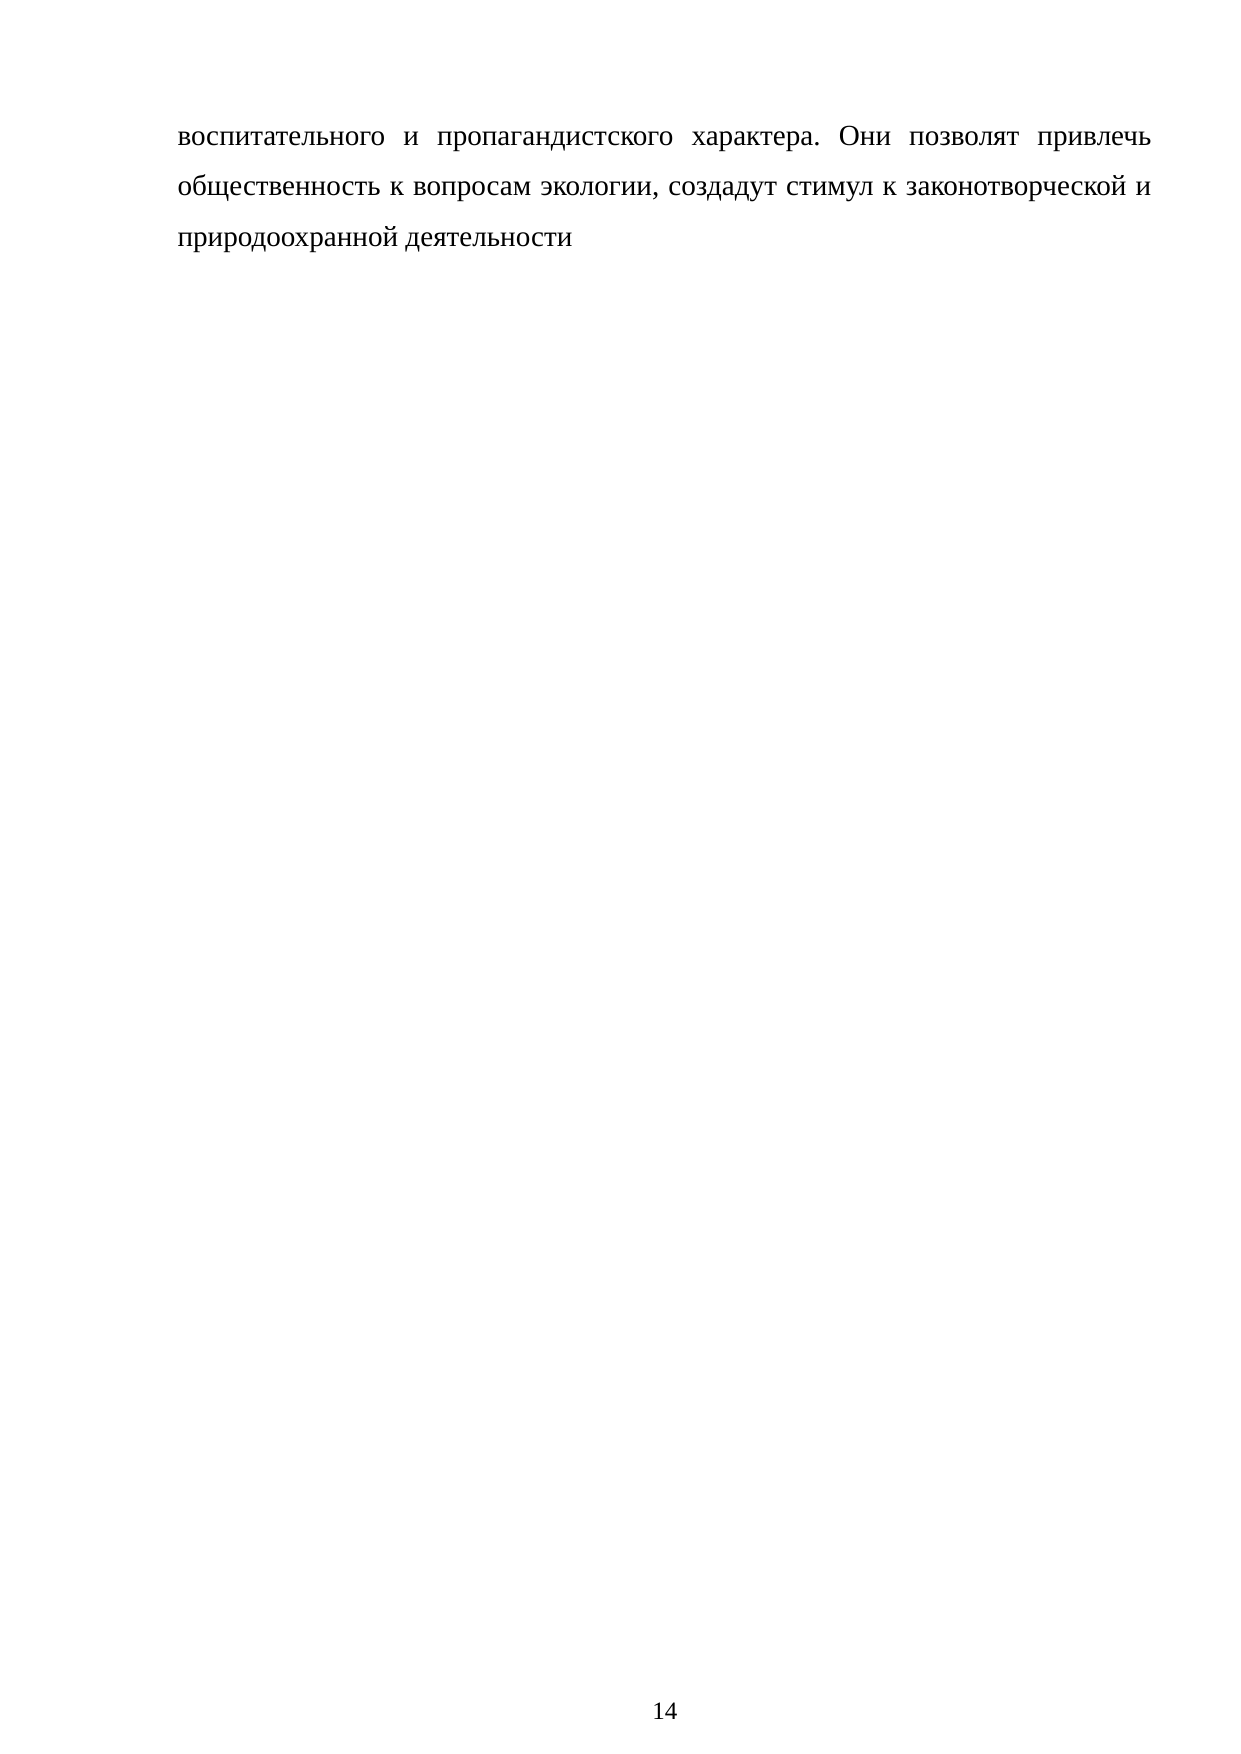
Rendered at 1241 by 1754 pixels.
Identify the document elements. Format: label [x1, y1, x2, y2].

list [177, 118, 1152, 252]
